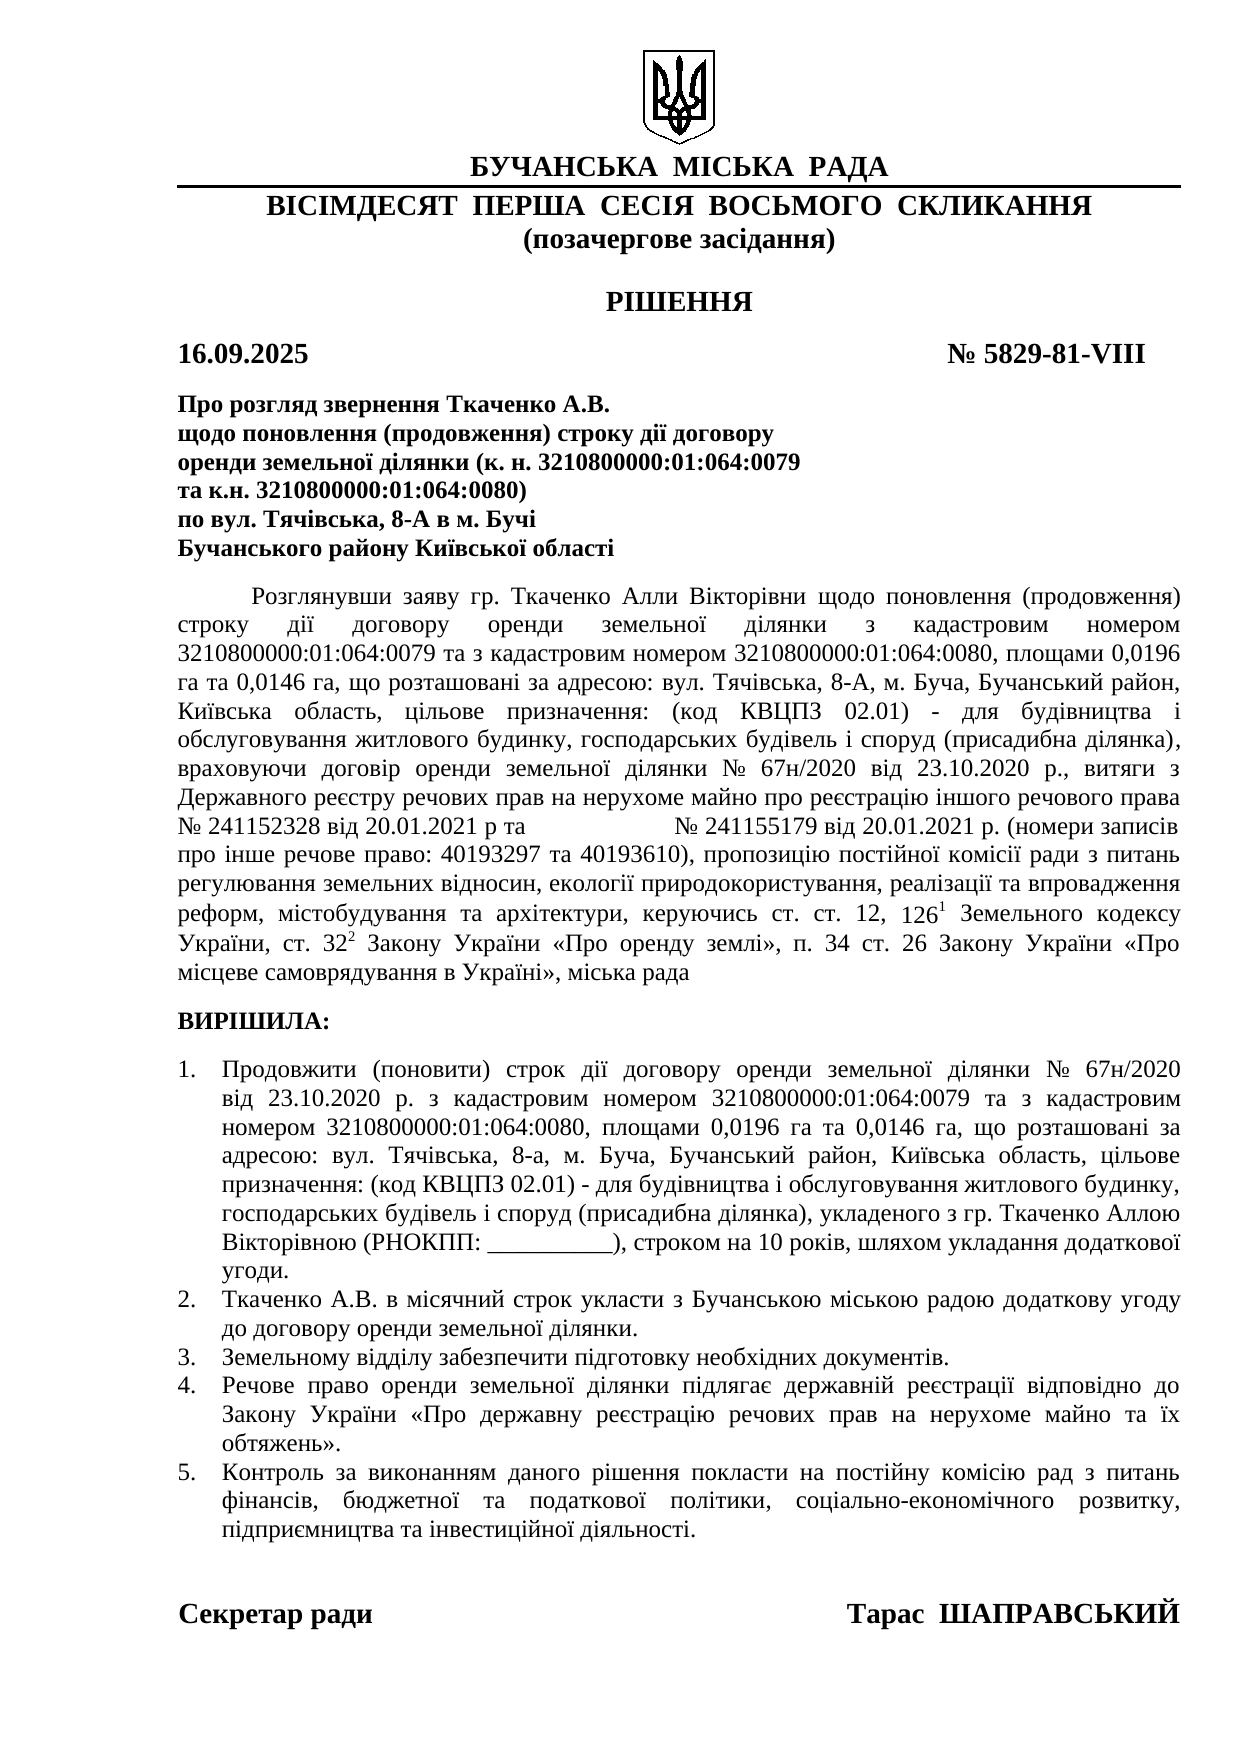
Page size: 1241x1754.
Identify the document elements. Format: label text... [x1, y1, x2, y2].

list Контроль за виконанням даного рішення покласти на постійну комісію рад з питань фінансів, бюджетної та податкової політики, соціально-економічного розвитку, підприємництва та інвестиційної діяльності. [177, 1457, 1181, 1543]
list Ткаченко А.В. в місячний строк укласти з Бучанською міською радою додаткову угоду до договору оренди земельної ділянки. [177, 1284, 1181, 1342]
text Бучанського району Київської області [177, 533, 1181, 562]
text по вул. Тячівська, 8-А в м. Бучі [177, 504, 1181, 533]
list Речове право оренди земельної ділянки підлягає державній реєстрації відповідно до Закону України «Про державну реєстрацію речових прав на нерухоме майно та їх обтяжень». [177, 1371, 1181, 1457]
text Про розгляд звернення Ткаченко А.В. [177, 389, 1181, 418]
list Земельному відділу забезпечити підготовку необхідних документів. [177, 1342, 1181, 1371]
list Продовжити (поновити) строк дії договору оренди земельної ділянки № 67н/2020 від 23.10.2020 р. з кадастровим номером 3210800000:01:064:0079 та з кадастровим номером 3210800000:01:064:0080, площами 0,0196 га та 0,0146 га, що розташовані за адресою: вул. Тячівська, 8-а, м. Буча, Бучанський район, Київська область, цільове призначення: (код КВЦПЗ 02.01) - для будівництва і обслуговування житлового будинку, господарських будівель і споруд (присадибна ділянка), укладеного з гр. Ткаченко Аллою Вікторівною (РНОКПП: __________), строком на 10 років, шляхом укладання додаткової угоди. [177, 1054, 1181, 1284]
text ВИРІШИЛА: [177, 1006, 1181, 1035]
text ВІСІМДЕСЯТ ПЕРША СЕСІЯ ВОСЬМОГО СКЛИКАННЯ [177, 188, 1181, 221]
text оренди земельної ділянки (к. н. 3210800000:01:064:0079 [177, 447, 1181, 475]
text БУЧАНСЬКА МІСЬКА РАДА [177, 149, 1181, 185]
text 16.09.2025 № 5829-81-VIІІ [177, 336, 1181, 370]
text РІШЕННЯ [177, 284, 1181, 317]
text щодо поновлення (продовження) строку дії договору [177, 418, 1181, 447]
text та к.н. 3210800000:01:064:0080) [177, 475, 1181, 504]
text Секретар ради Тарас ШАПРАВСЬКИЙ [177, 1596, 1181, 1629]
text (позачергове засідання) [177, 221, 1181, 255]
text Розглянувши заяву гр. Ткаченко Алли Вікторівни щодо поновлення (продовження) строку дії договору оренди земельної ділянки з кадастровим номером 3210800000:01:064:0079 та з кадастровим номером 3210800000:01:064:0080, площами 0,0196 га та 0,0146 га, що розташовані за адресою: вул. Тячівська, 8-А, м. Буча, Бучанський район, Київська область, цільове призначення: (код КВЦПЗ 02.01) - для будівництва і обслуговування житлового будинку, господарських будівель і споруд (присадибна ділянка), враховуючи договір оренди земельної ділянки № 67н/2020 від 23.10.2020 р., витяги з Державного реєстру речових прав на нерухоме майно про реєстрацію іншого речового права № 241152328 від 20.01.2021 р та № 241155179 від 20.01.2021 р. (номери записів про інше речове право: 40193297 та 40193610), пропозицію постійної комісії ради з питань регулювання земельних відносин, екології природокористування, реалізації та впровадження реформ, містобудування та архітектури, керуючись ст. ст. 12, Земельного кодексу України, ст. 322 Закону України «Про оренду землі», п. 34 ст. 26 Закону України «Про місцеве самоврядування в Україні», міська рада [177, 581, 1181, 986]
